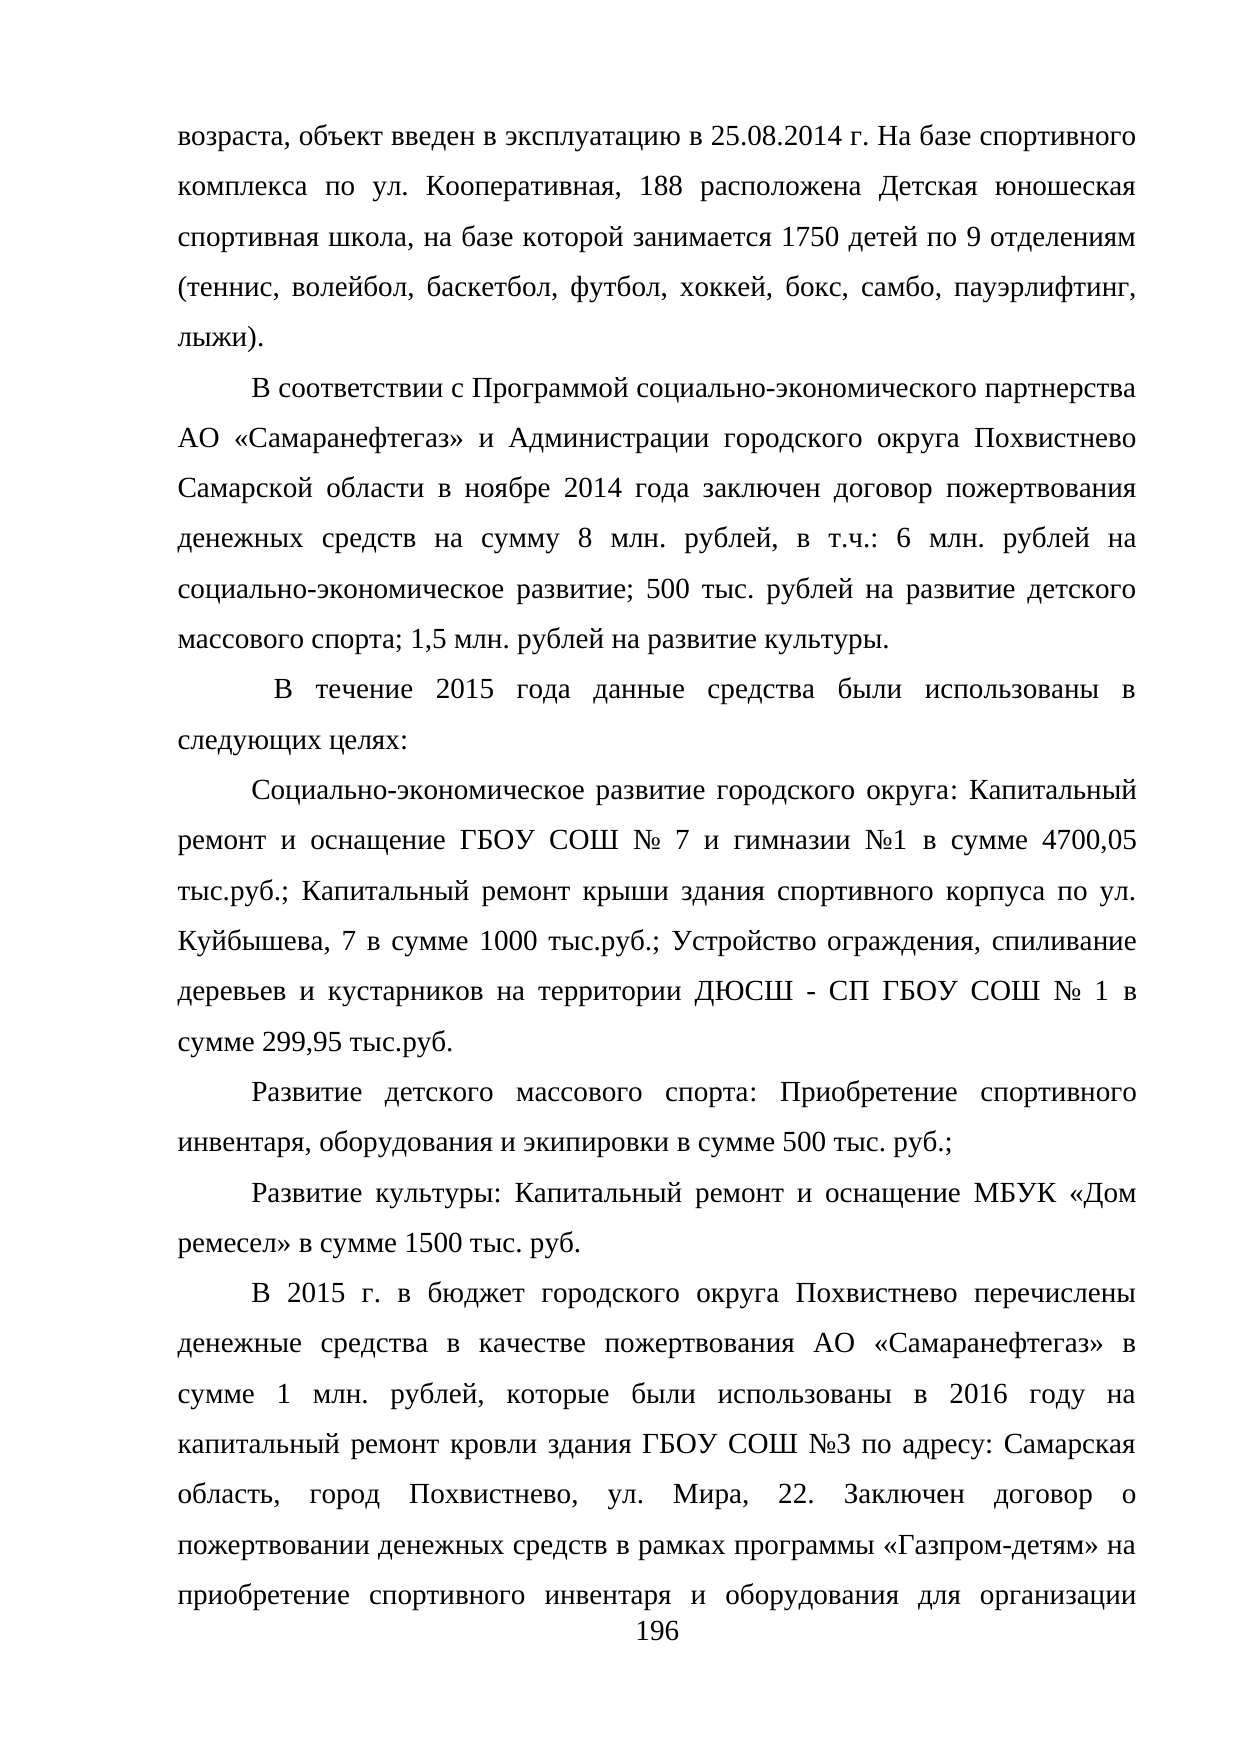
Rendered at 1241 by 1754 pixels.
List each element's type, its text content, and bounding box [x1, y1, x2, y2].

text В течение 2015 года данные средства были использованы в следующих целях: [177, 672, 1137, 755]
text Развитие культуры: Капитальный ремонт и оснащение МБУК «Дом ремесел» в сумме 1500 тыс. руб. [177, 1175, 1137, 1258]
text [177, 1275, 1137, 1611]
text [177, 118, 1137, 353]
text Развитие детского массового спорта: Приобретение спортивного инвентаря, оборудования и экипировки в сумме 500 тыс. руб.; [177, 1074, 1137, 1158]
text Социально-экономическое развитие городского округа: Капитальный ремонт и оснащение ГБОУ СОШ № 7 и гимназии №1 в сумме 4700,05 тыс.руб.; Капитальный ремонт крыши здания спортивного корпуса по ул. Куйбышева, 7 в сумме 1000 тыс.руб.; Устройство ограждения, спиливание деревьев и кустарников на территории ДЮСШ - СП ГБОУ СОШ № 1 в сумме 299,95 тыс.руб. [177, 772, 1137, 1057]
text В соответствии с Программой социально-экономического партнерства АО «Самаранефтегаз» и Администрации городского округа Похвистнево Самарской области в ноябре 2014 года заключен договор пожертвования денежных средств на сумму 8 млн. рублей, в т.ч.: 6 млн. рублей на социально-экономическое развитие; 500 тыс. рублей на развитие детского массового спорта; 1,5 млн. рублей на развитие культуры. [177, 370, 1137, 655]
